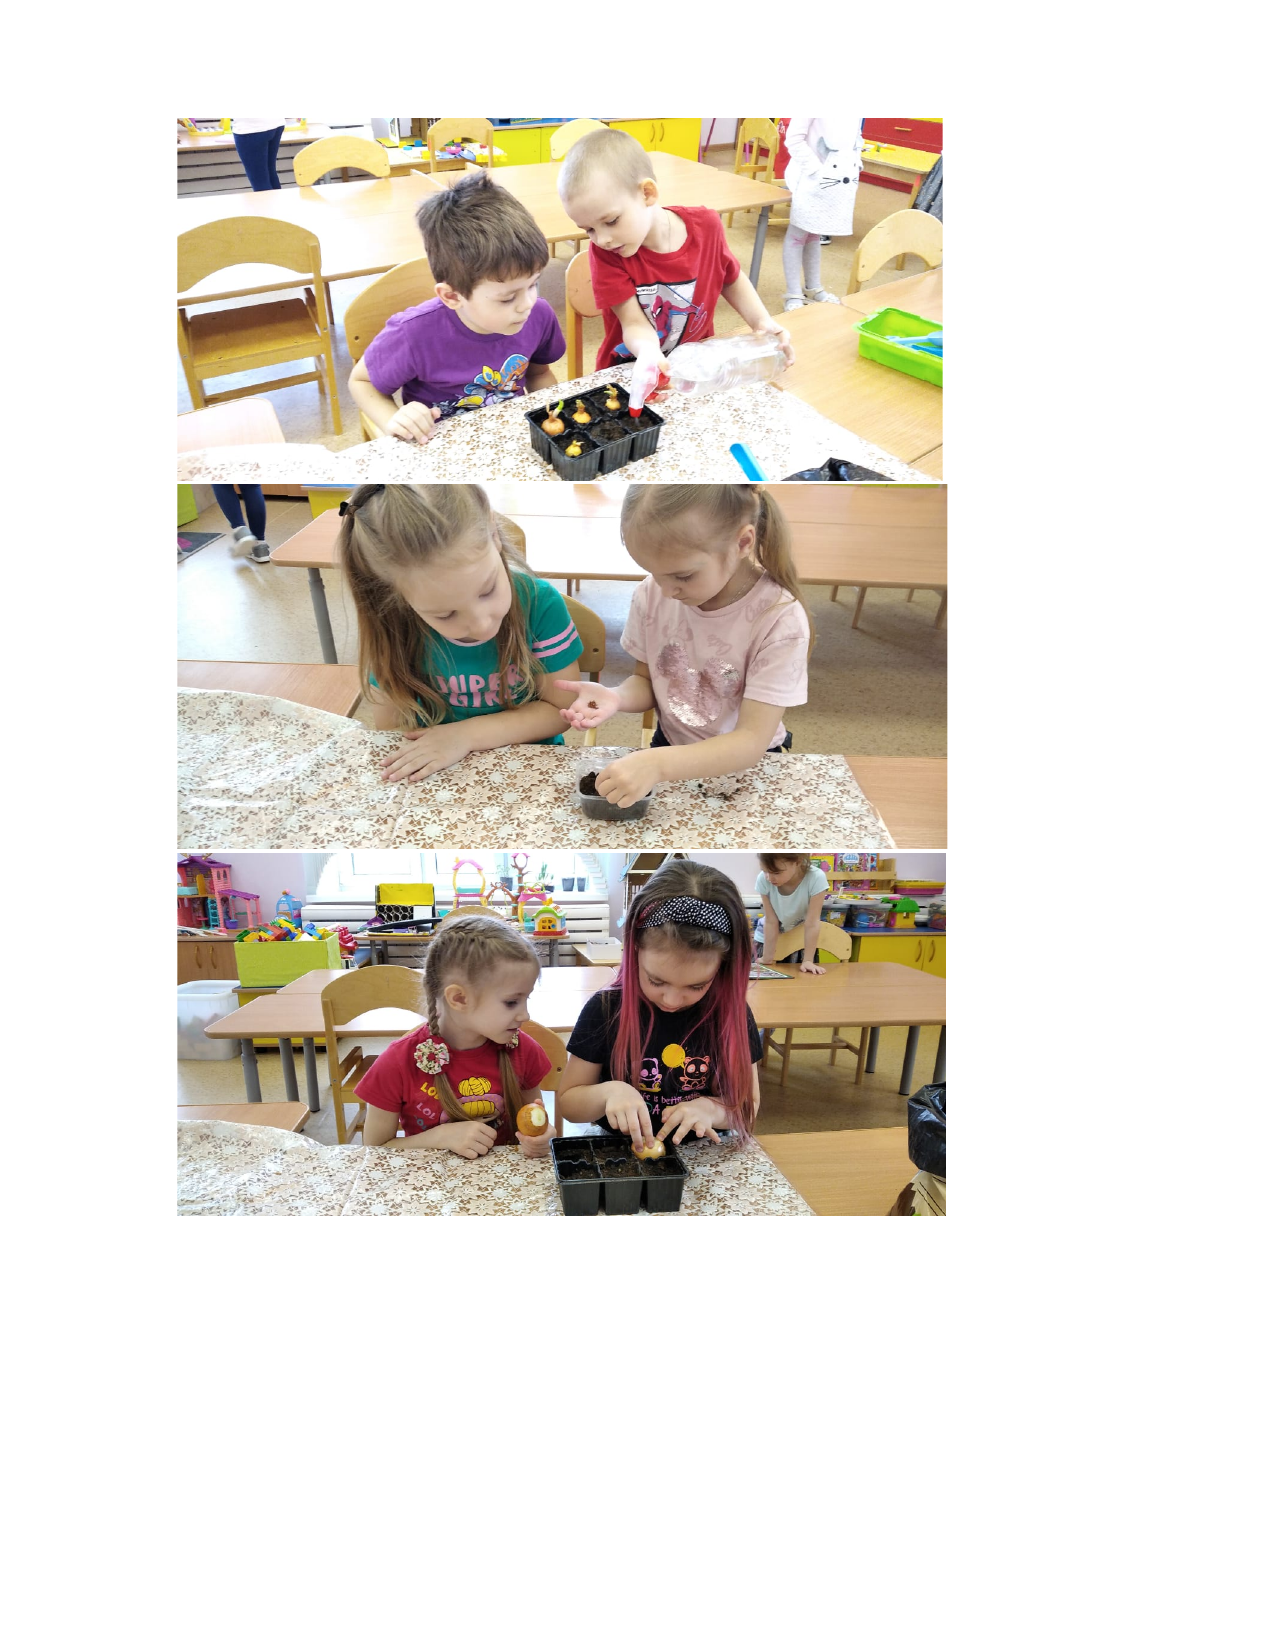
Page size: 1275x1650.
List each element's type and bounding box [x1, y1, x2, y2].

picture [177, 484, 948, 849]
picture [177, 118, 943, 481]
picture [177, 853, 946, 1216]
